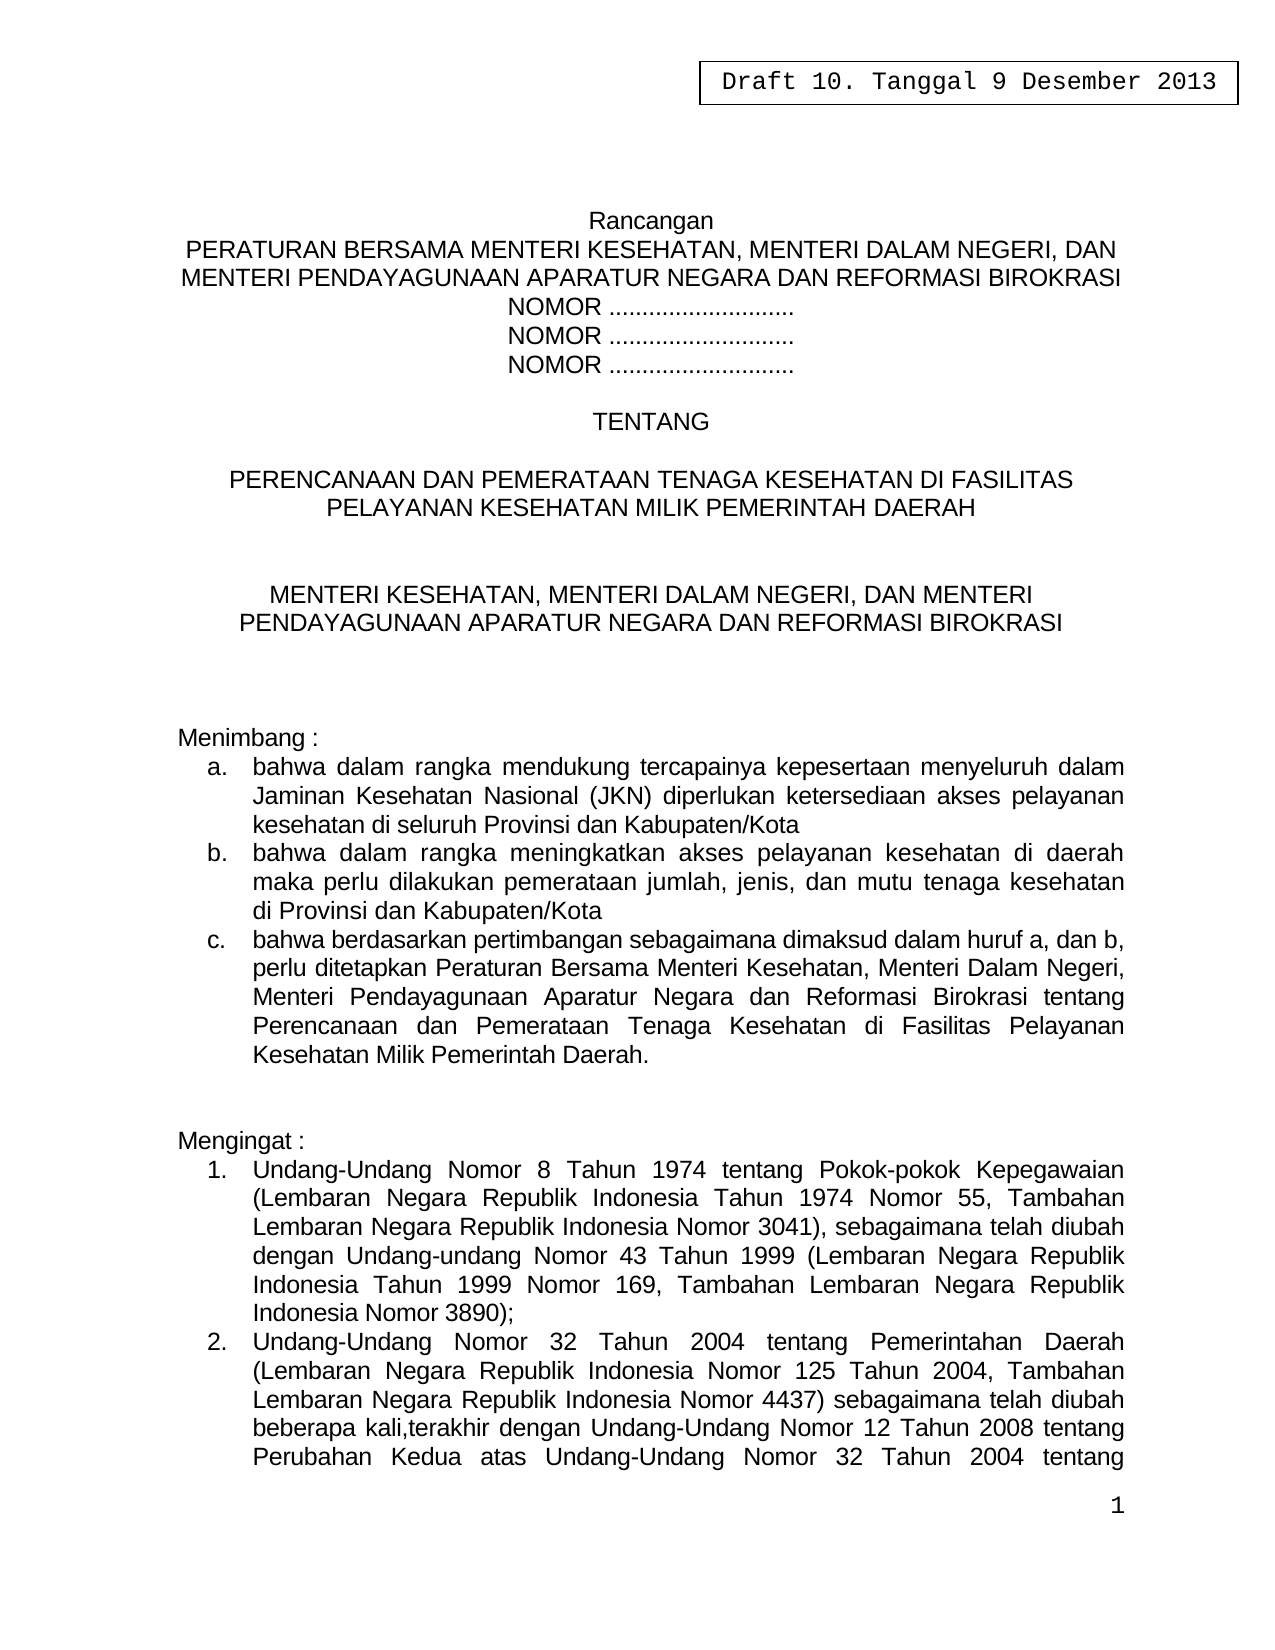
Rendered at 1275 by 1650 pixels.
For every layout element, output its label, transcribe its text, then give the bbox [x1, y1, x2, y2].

text MENTERI KESEHATAN, MENTERI DALAM NEGERI, DAN MENTERI PENDAYAGUNAAN APARATUR NEGARA DAN REFORMASI BIROKRASI [177, 580, 1125, 637]
list bahwa dalam rangka meningkatkan akses pelayanan kesehatan di daerah maka perlu dilakukan pemerataan jumlah, jenis, dan mutu tenaga kesehatan di Provinsi dan Kabupaten/Kota [207, 838, 1125, 925]
text Menimbang : [177, 723, 1125, 752]
text PERENCANAAN DAN PEMERATAAN TENAGA KESEHATAN DI FASILITAS PELAYANAN KESEHATAN MILIK PEMERINTAH DAERAH [177, 465, 1125, 522]
text Rancangan [177, 206, 1125, 235]
list bahwa dalam rangka mendukung tercapainya kepesertaan menyeluruh dalam Jaminan Kesehatan Nasional (JKN) diperlukan ketersediaan akses pelayanan kesehatan di seluruh Provinsi dan Kabupaten/Kota [207, 752, 1125, 838]
text TENTANG [177, 407, 1125, 436]
text Mengingat : [177, 1126, 1125, 1155]
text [207, 1327, 1125, 1471]
text PERATURAN BERSAMA MENTERI KESEHATAN, MENTERI DALAM NEGERI, DAN MENTERI PENDAYAGUNAAN APARATUR NEGARA DAN REFORMASI BIROKRASI [177, 235, 1125, 292]
text NOMOR ............................ [177, 350, 1125, 378]
text 1. Undang-Undang Nomor 8 Tahun 1974 tentang Pokok-pokok Kepegawaian (Lembaran Negara Republik Indonesia Tahun 1974 Nomor 55, Tambahan Lembaran Negara Republik Indonesia Nomor 3041), sebagaimana telah diubah dengan Undang-undang Nomor 43 Tahun 1999 (Lembaran Negara Republik Indonesia Tahun 1999 Nomor 169, Tambahan Lembaran Negara Republik Indonesia Nomor 3890); [207, 1155, 1125, 1327]
text NOMOR ............................ [177, 321, 1125, 350]
text NOMOR ............................ [177, 292, 1125, 321]
list bahwa berdasarkan pertimbangan sebagaimana dimaksud dalam huruf a, dan b, perlu ditetapkan Peraturan Bersama Menteri Kesehatan, Menteri Dalam Negeri, Menteri Pendayagunaan Aparatur Negara dan Reformasi Birokrasi tentang Perencanaan dan Pemerataan Tenaga Kesehatan di Fasilitas Pelayanan Kesehatan Milik Pemerintah Daerah. [207, 925, 1125, 1068]
